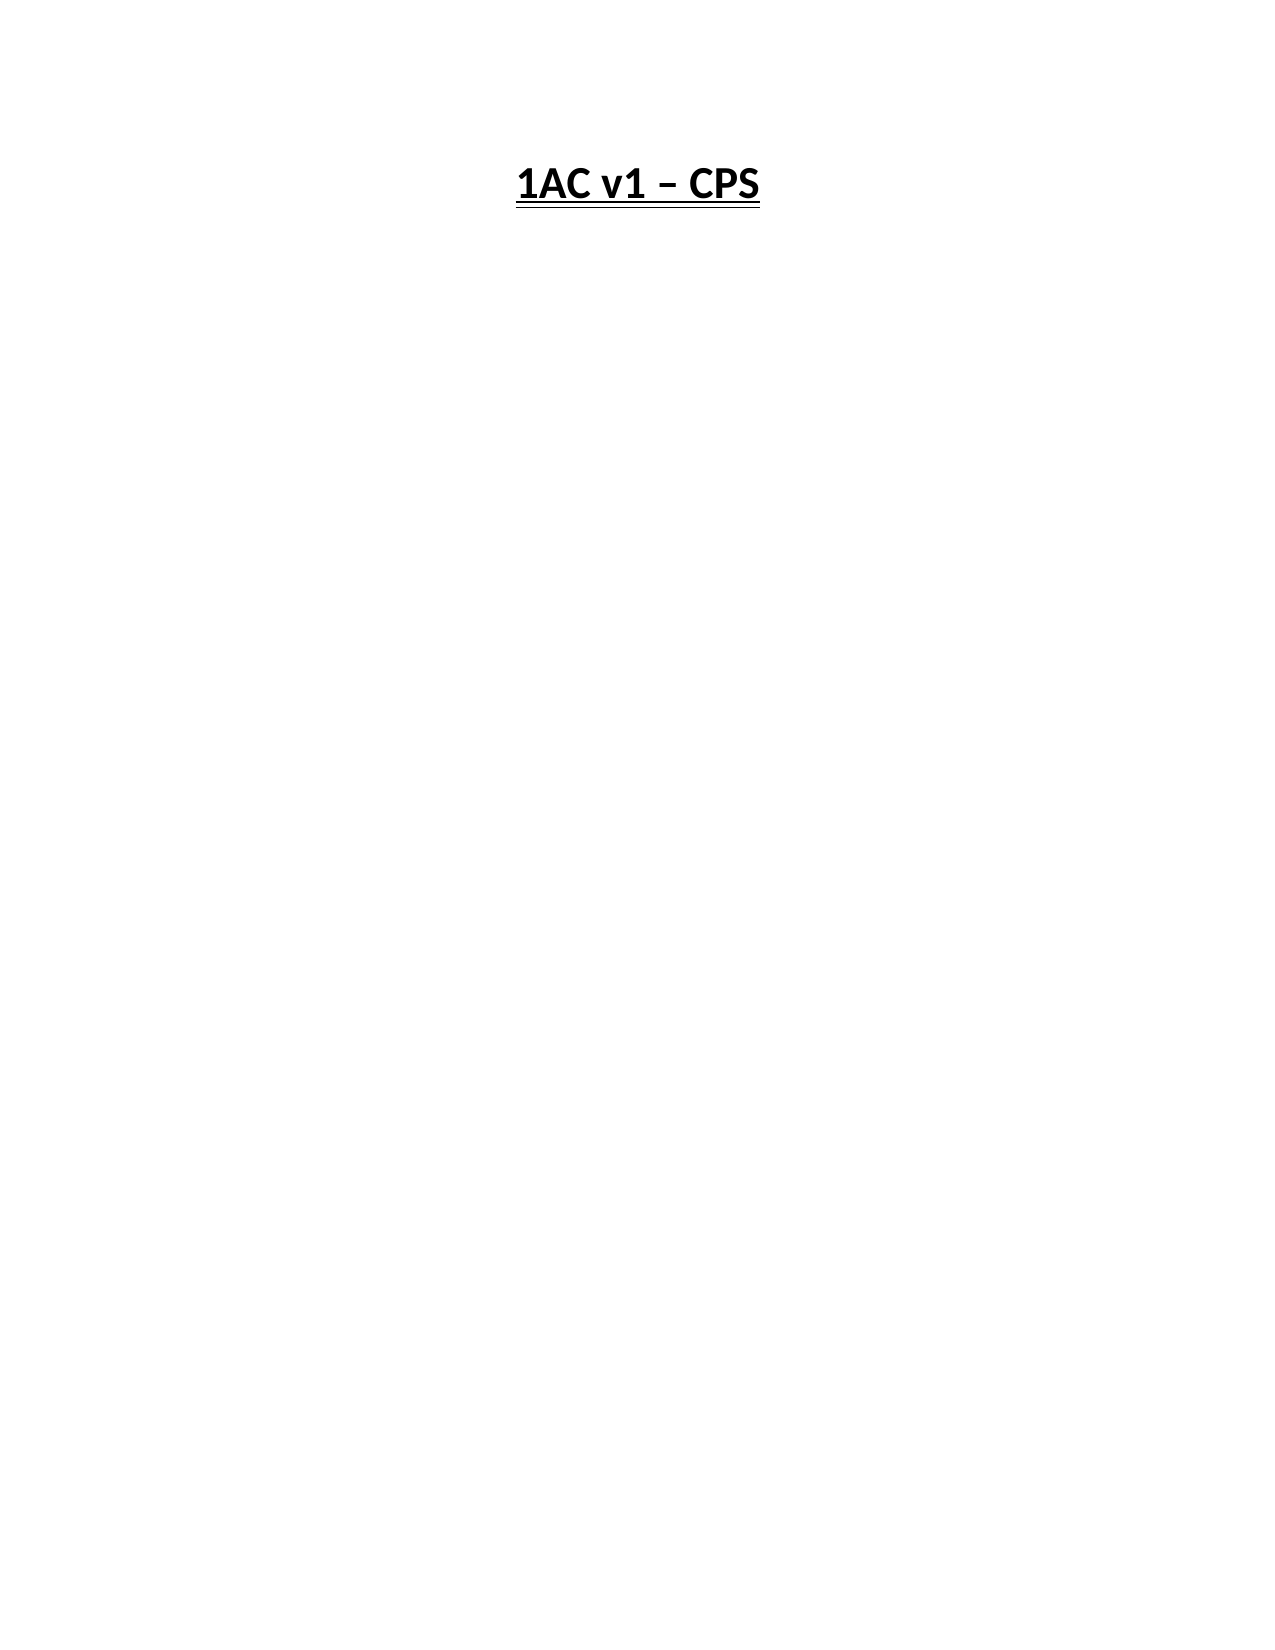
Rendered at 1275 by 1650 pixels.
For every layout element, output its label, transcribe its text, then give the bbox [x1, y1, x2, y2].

subtitle 1AC v1 – CPS [150, 154, 1125, 210]
